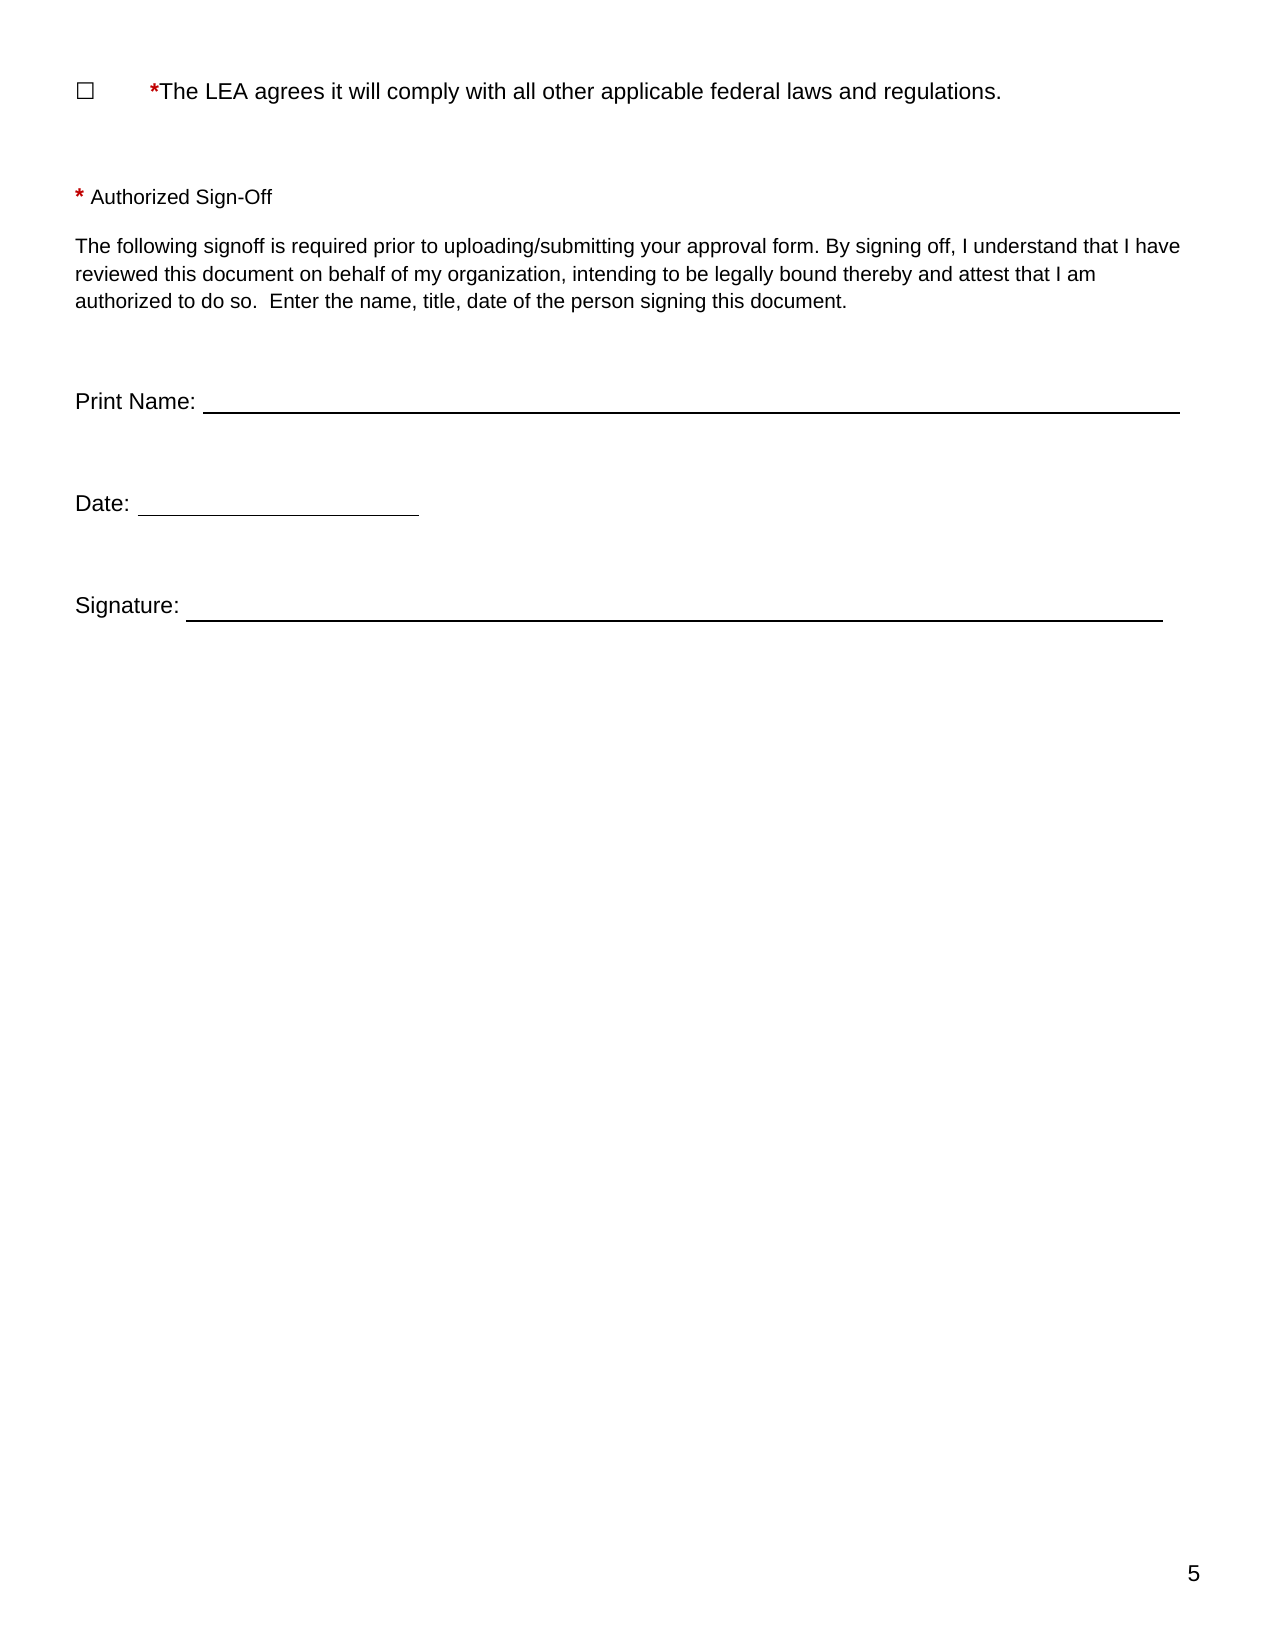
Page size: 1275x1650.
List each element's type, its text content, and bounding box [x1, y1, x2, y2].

text *The LEA agrees it will comply with all other applicable federal laws and regulations. [75, 75, 1200, 106]
text Signature: [75, 592, 1200, 619]
text Print Name: [75, 388, 1200, 414]
text * Authorized Sign-Off [75, 183, 1200, 209]
text Date: [75, 490, 1200, 517]
text The following signoff is required prior to uploading/submitting your approval form. By signing off, I understand that I have reviewed this document on behalf of my organization, intending to be legally bound thereby and attest that I am authorized to do so. Enter the name, title, date of the person signing this document. [75, 234, 1200, 313]
